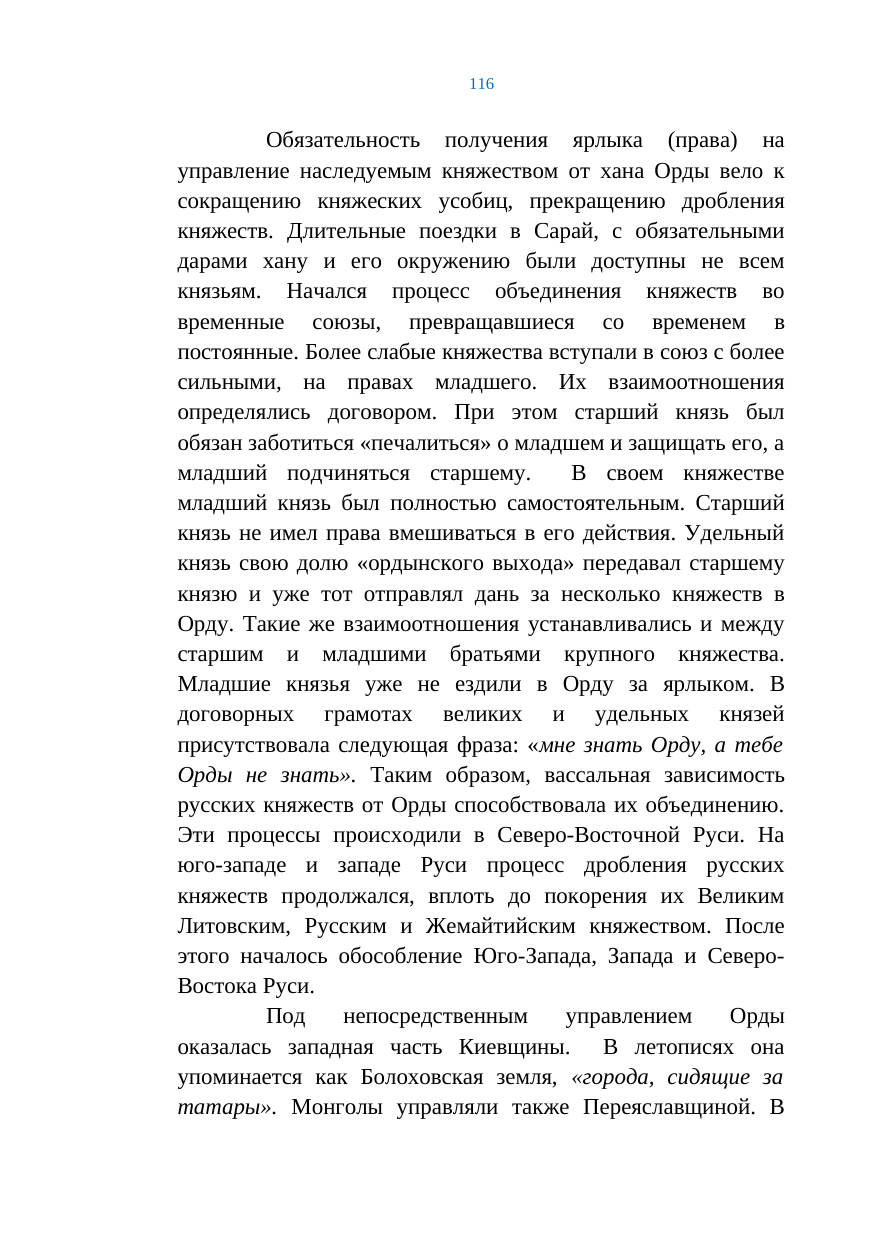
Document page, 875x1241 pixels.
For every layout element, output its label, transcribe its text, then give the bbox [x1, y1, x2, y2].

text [177, 1003, 786, 1119]
text Обязательность получения ярлыка (права) на управление наследуемым княжеством от хана Орды вело к сокращению княжеских усобиц, прекращению дробления княжеств. Длительные поездки в Сарай, с обязательными дарами хану и его окружению были доступны не всем князьям. Начался процесс объединения княжеств во временные союзы, превращавшиеся со временем в постоянные. Более слабые княжества вступали в союз с более сильными, на правах младшего. Их взаимоотношения определялись договором. При этом старший князь был обязан заботиться «печалиться» о младшем и защищать его, а младший подчиняться старшему. В своем княжестве младший князь был полностью самостоятельным. Старший князь не имел права вмешиваться в его действия. Удельный князь свою долю «ордынского выхода» передавал старшему князю и уже тот отправлял дань за несколько княжеств в Орду. Такие же взаимоотношения устанавливались и между старшим и младшими братьями крупного княжества. Младшие князья уже не ездили в Орду за ярлыком. В договорных грамотах великих и удельных князей присутствовала следующая фраза: «мне знать Орду, а тебе Орды не знать». Таким образом, вассальная зависимость русских княжеств от Орды способствовала их объединению. Эти процессы происходили в Северо-Восточной Руси. На юго-западе и западе Руси процесс дробления русских княжеств продолжался, вплоть до покорения их Великим Литовским, Русским и Жемайтийским княжеством. После этого началось обособление Юго-Запада, Запада и Северо-Востока Руси. [177, 127, 786, 999]
